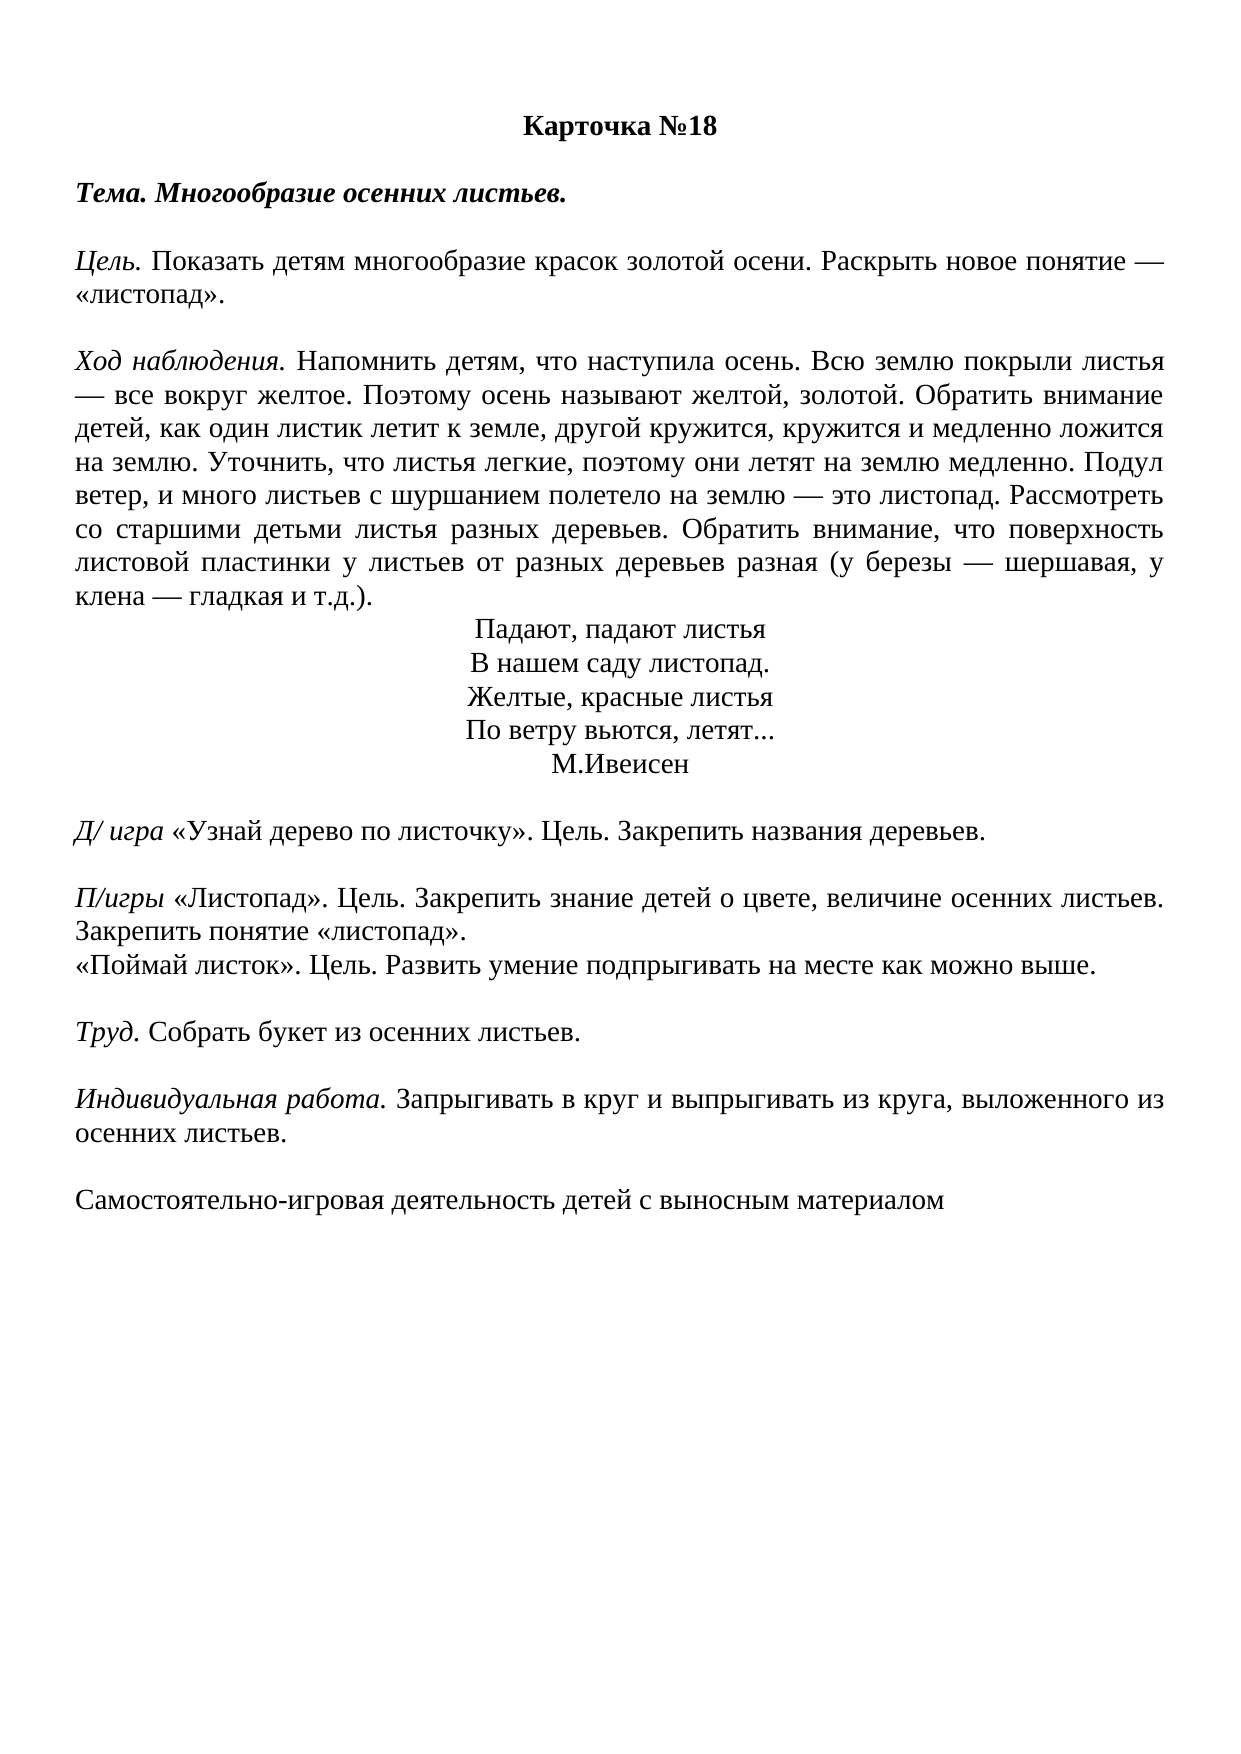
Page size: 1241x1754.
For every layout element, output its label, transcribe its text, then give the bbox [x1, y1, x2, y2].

text Карточка №18 [75, 108, 1165, 142]
text В нашем саду листопад. [75, 645, 1165, 679]
text Ход наблюдения. Напомнить детям, что наступила осень. Всю землю покрыли листья — все вокруг желтое. Поэтому осень называют желтой, золотой. Обратить внимание детей, как один листик летит к земле, другой кружится, кружится и медленно ложится на землю. Уточнить, что листья легкие, поэтому они летят на землю медленно. Подул ветер, и много листьев с шуршанием полетело на землю — это листопад. Рассмотреть со старшими детьми листья разных деревьев. Обратить внимание, что поверхность листовой пластинки у листьев от разных деревьев разная (у березы — шершавая, у клена — гладкая и т.д.). [75, 343, 1165, 612]
text Самостоятельно-игровая деятельность детей с выносным материалом [75, 1182, 1165, 1215]
text Падают, падают листья [75, 612, 1165, 645]
text Д/ игра «Узнай дерево по листочку». Цель. Закрепить названия деревьев. [75, 813, 1165, 846]
text П/игры «Листопад». Цель. Закрепить знание детей о цвете, величине осенних листьев. Закрепить понятие «листопад». [75, 880, 1165, 947]
text Цель. Показать детям многообразие красок золотой осени. Раскрыть новое понятие — «листопад». [75, 243, 1165, 310]
text По ветру вьются, летят... [75, 712, 1165, 746]
text «Поймай листок». Цель. Развить умение подпрыгивать на месте как можно выше. [75, 947, 1165, 981]
text Труд. Собрать букет из осенних листьев. [75, 1014, 1165, 1048]
text Индивидуальная работа. Запрыгивать в круг и выпрыгивать из круга, выложенного из осенних листьев. [75, 1081, 1165, 1148]
text М.Ивеисен [75, 746, 1165, 779]
text Тема. Многообразие осенних листьев. [75, 176, 1165, 209]
text Желтые, красные листья [75, 679, 1165, 712]
